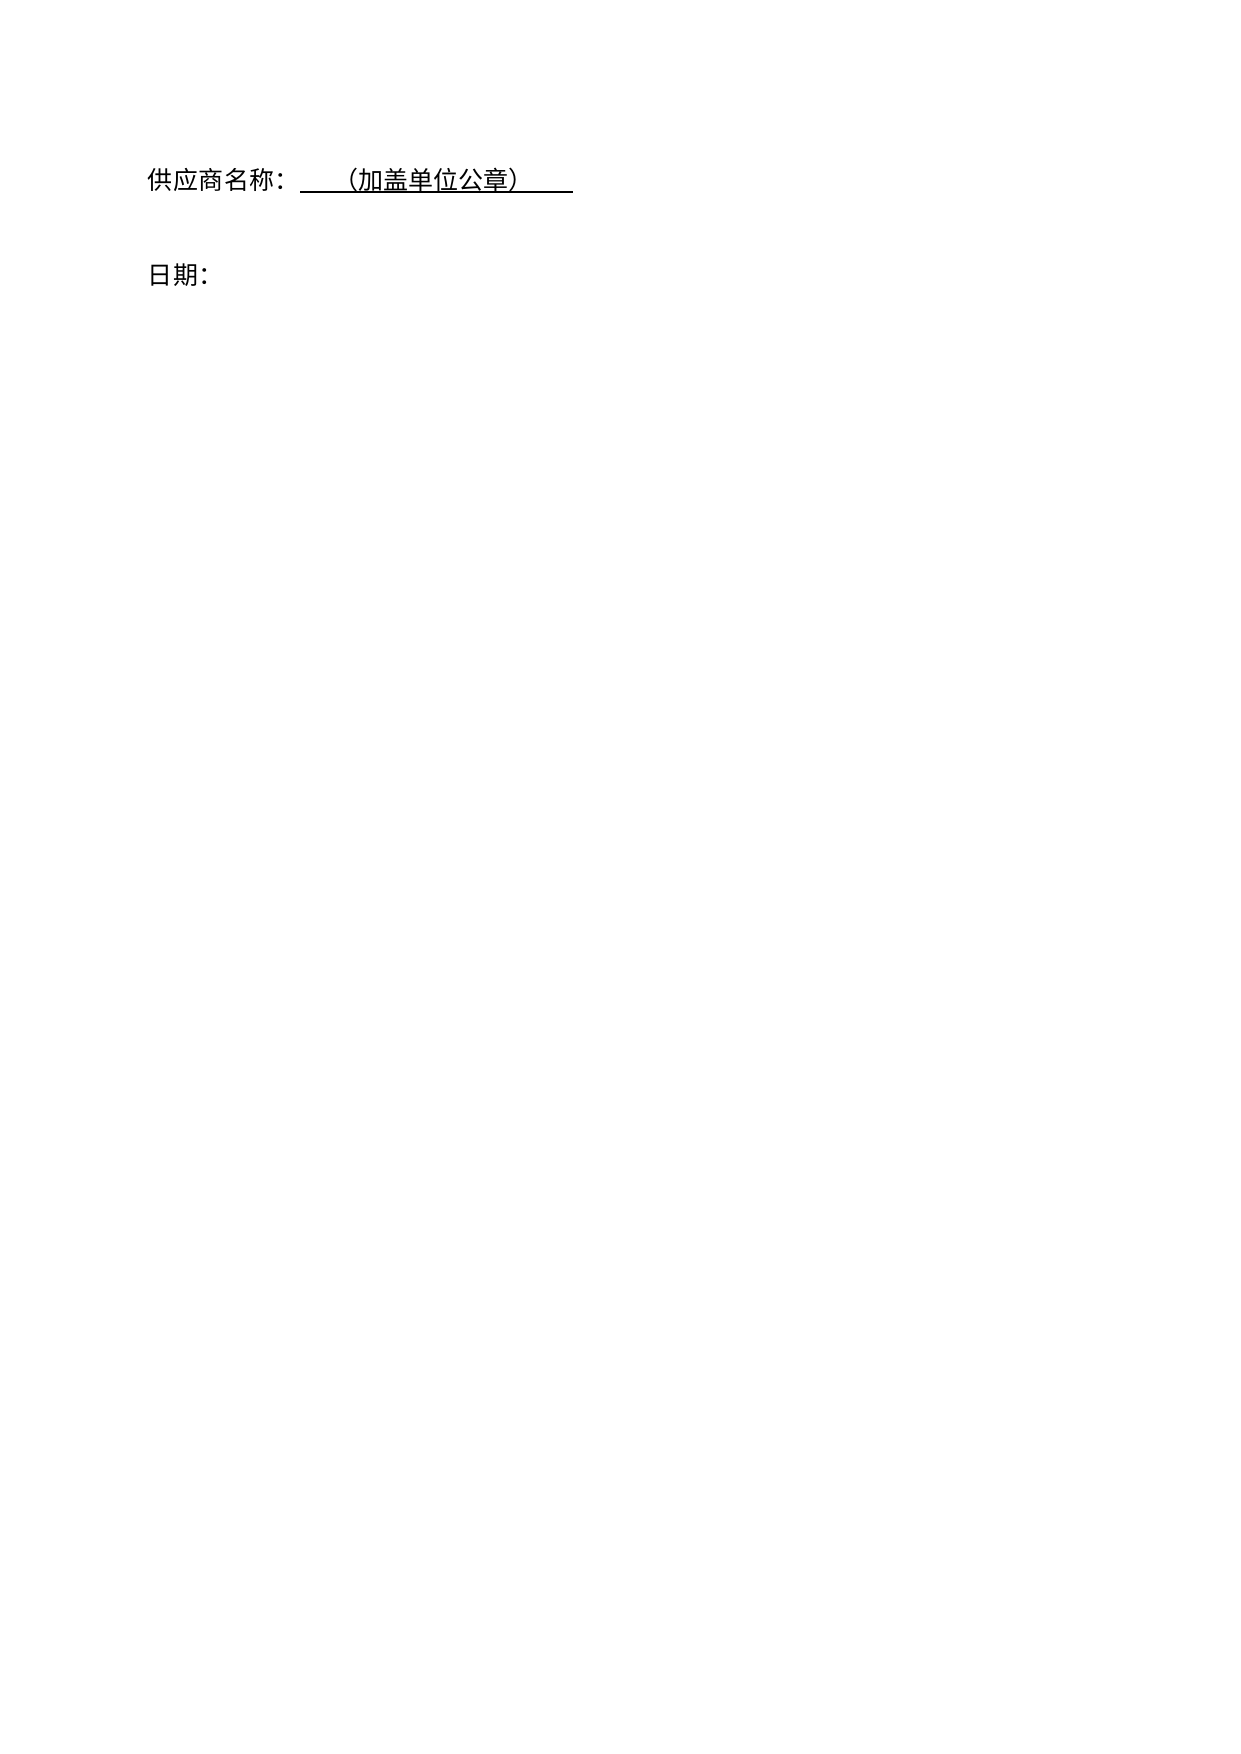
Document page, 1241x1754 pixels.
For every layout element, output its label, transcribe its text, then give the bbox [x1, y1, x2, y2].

text 供应商名称： （加盖单位公章） [148, 146, 1093, 211]
text 日期： [148, 241, 1093, 306]
